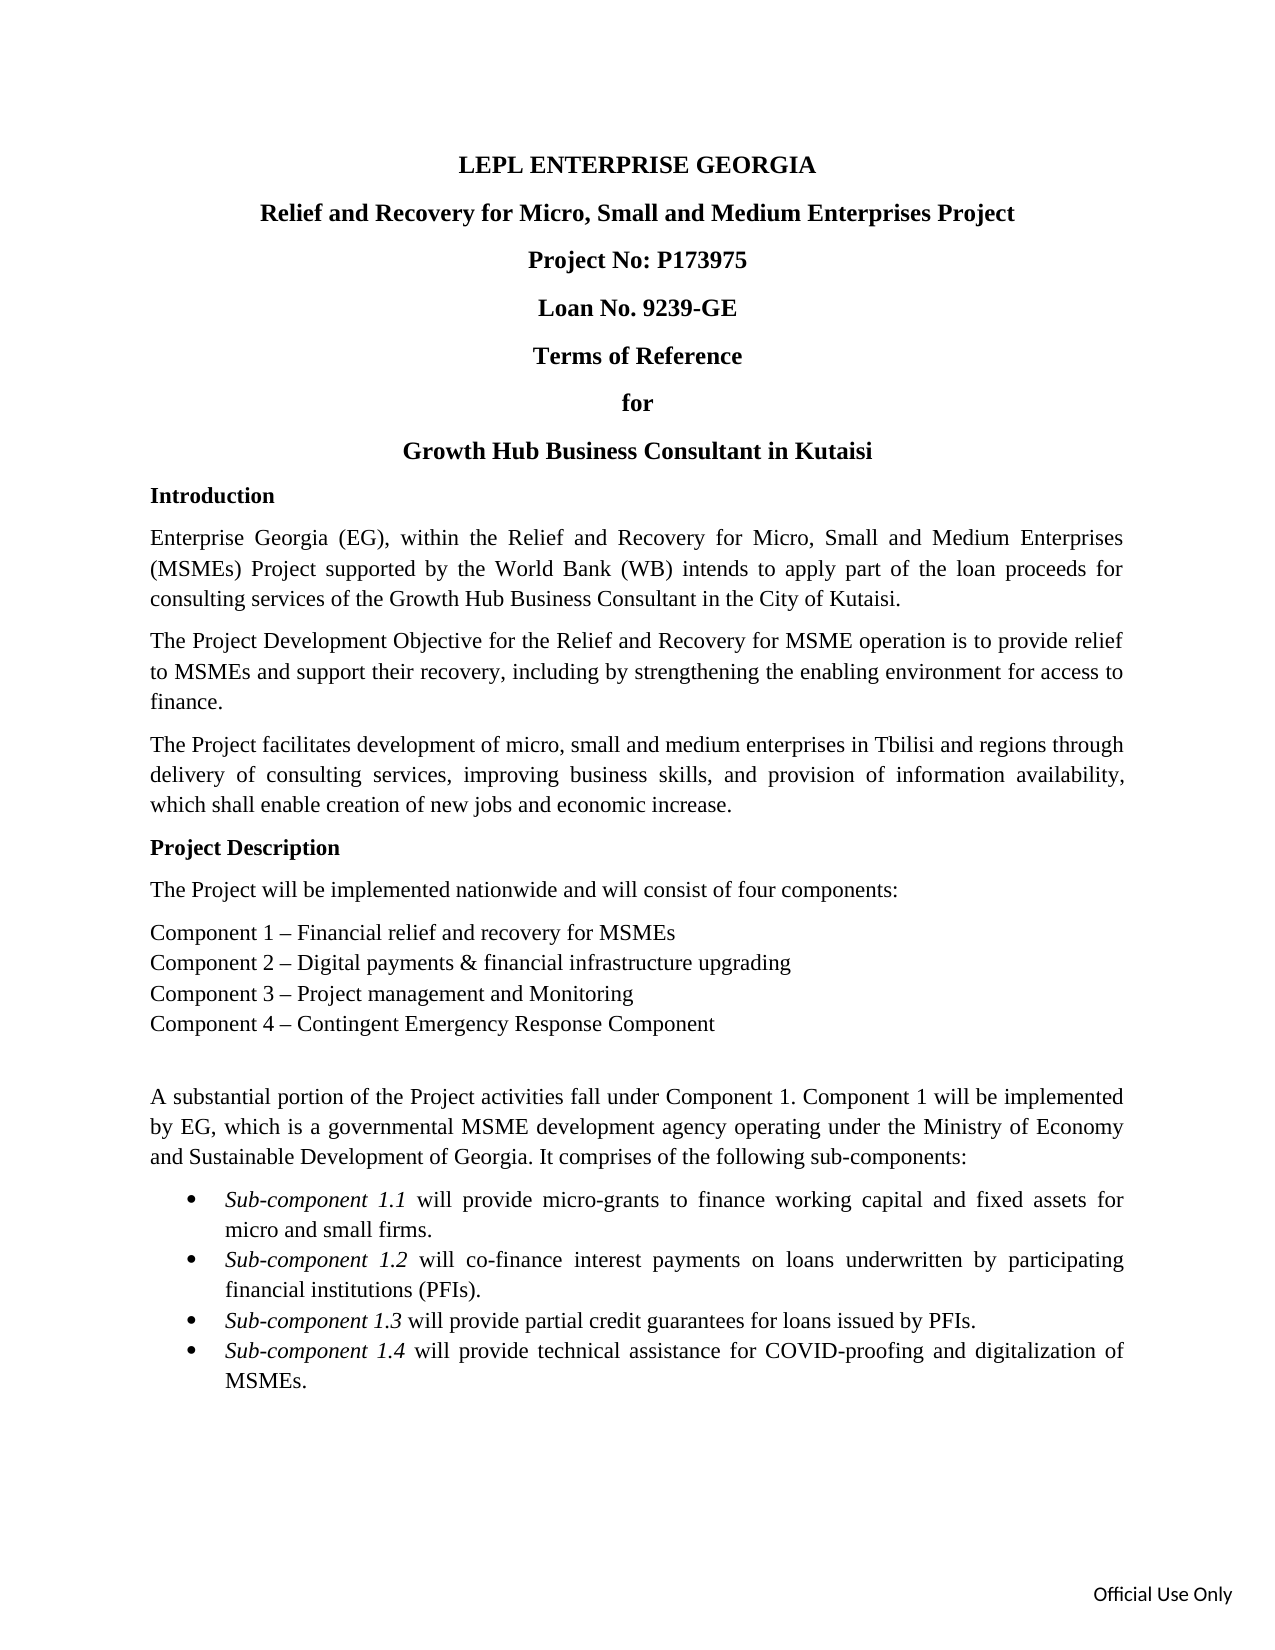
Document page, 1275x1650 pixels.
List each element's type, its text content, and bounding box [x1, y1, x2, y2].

text Component 3 – Project management and Monitoring [150, 980, 1125, 1006]
list Sub-component 1.3 will provide partial credit guarantees for loans issued by PFIs. [187, 1307, 1125, 1333]
text Loan No. 9239-GE [150, 293, 1125, 322]
list Sub-component 1.1 will provide micro-grants to finance working capital and fixed assets for micro and small firms. [187, 1186, 1125, 1242]
text The Project Development Objective for the Relief and Recovery for MSME operation is to provide relief to MSMEs and support their recovery, including by strengthening the enabling environment for access to finance. [150, 628, 1125, 714]
text The Project facilitates development of micro, small and medium enterprises in Tbilisi and regions through delivery of consulting services, improving business skills, and provision of information availability, which shall enable creation of new jobs and economic increase. [150, 731, 1125, 817]
text Growth Hub Business Consultant in Kutaisi [150, 436, 1125, 465]
text Project No: P173975 [150, 245, 1125, 274]
text Component 2 – Digital payments & financial infrastructure upgrading [150, 949, 1125, 976]
text Terms of Reference [150, 341, 1125, 369]
list Sub-component 1.2 will co-finance interest payments on loans underwritten by participating financial institutions (PFIs). [187, 1246, 1125, 1303]
text LEPL ENTERPRISE GEORGIA [150, 150, 1125, 179]
text Component 1 – Financial relief and recovery for MSMEs [150, 919, 1125, 946]
text for [150, 388, 1125, 417]
text Component 4 – Contingent Emergency Response Component [150, 1010, 1125, 1036]
text Project Description [150, 834, 1125, 860]
text The Project will be implemented nationwide and will consist of four components: [150, 877, 1125, 903]
text Enterprise Georgia (EG), within the Relief and Recovery for Micro, Small and Medium Enterprises (MSMEs) Project supported by the World Bank (WB) intends to apply part of the loan proceeds for consulting services of the Growth Hub Business Consultant in the City of Kutaisi. [150, 524, 1125, 611]
text A substantial portion of the Project activities fall under Component 1. Component 1 will be implemented by EG, which is a governmental MSME development agency operating under the Ministry of Economy and Sustainable Development of Georgia. It comprises of the following sub-components: [150, 1083, 1125, 1169]
text Relief and Recovery for Micro, Small and Medium Enterprises Project [150, 198, 1125, 226]
text Introduction [150, 482, 1125, 508]
list Sub-component 1.4 will provide technical assistance for COVID-proofing and digitalization of MSMEs. [187, 1337, 1125, 1393]
